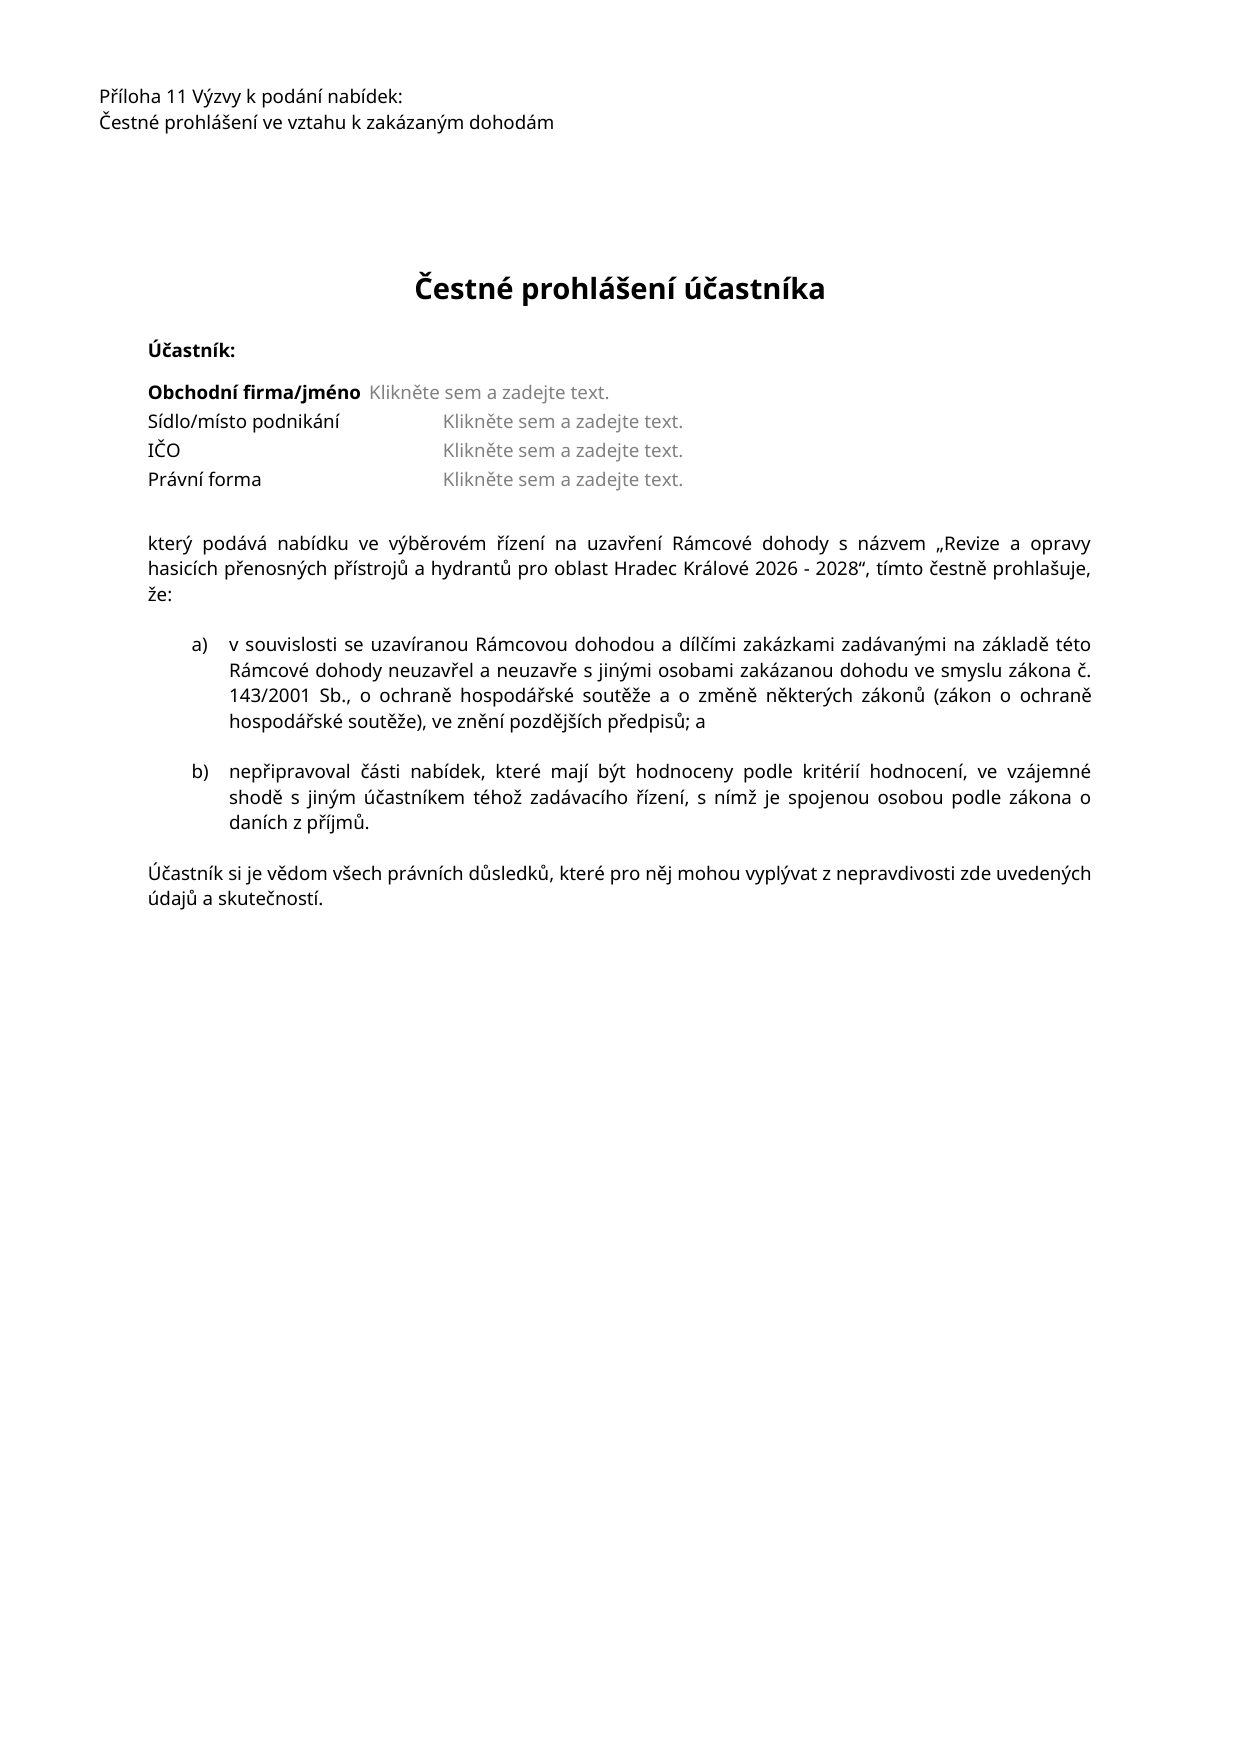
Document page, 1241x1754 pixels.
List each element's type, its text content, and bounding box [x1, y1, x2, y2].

text Právní forma [148, 463, 1093, 492]
list nepřipravoval části nabídek, které mají být hodnoceny podle kritérií hodnocení, ve vzájemné shodě s jiným účastníkem téhož zadávacího řízení, s nímž je spojenou osobou podle zákona o daních z příjmů. [191, 759, 1093, 835]
text Obchodní firma/jméno [148, 376, 1093, 405]
list v souvislosti se uzavíranou Rámcovou dohodou a dílčími zakázkami zadávanými na základě této Rámcové dohody neuzavřel a neuzavře s jinými osobami zakázanou dohodu ve smyslu zákona č. 143/2001 Sb., o ochraně hospodářské soutěže a o změně některých zákonů (zákon o ochraně hospodářské soutěže), ve znění pozdějších předpisů; a [191, 632, 1093, 734]
text který podává nabídku ve výběrovém řízení na uzavření Rámcové dohody s názvem „Revize a opravy hasicích přenosných přístrojů a hydrantů pro oblast Hradec Králové 2026 - 2028“, tímto čestně prohlašuje, že: [148, 530, 1093, 607]
text IČO [148, 434, 1093, 463]
text Účastník si je vědom všech právních důsledků, které pro něj mohou vyplývat z nepravdivosti zde uvedených údajů a skutečností. [148, 860, 1093, 911]
text Sídlo/místo podnikání [148, 405, 1093, 434]
title Čestné prohlášení účastníka [148, 268, 1093, 308]
text Účastník: [148, 333, 1093, 364]
